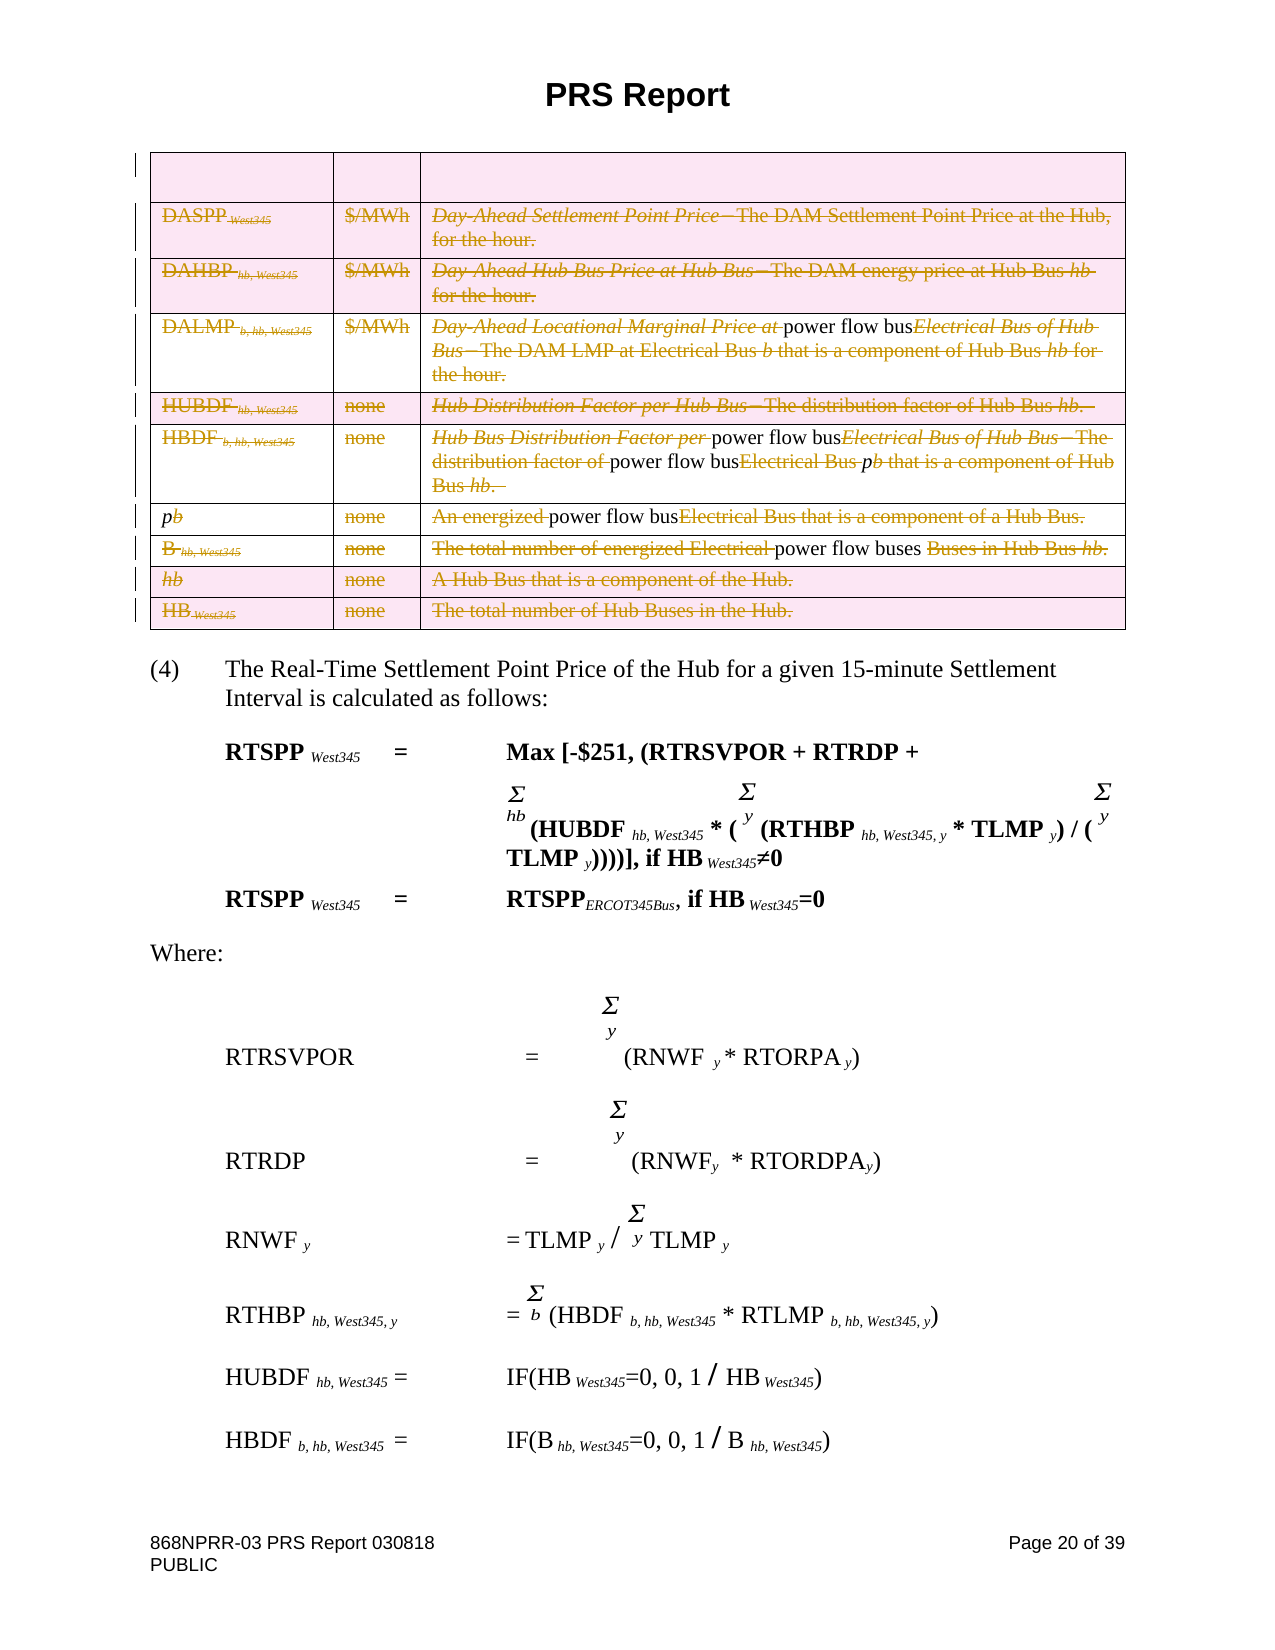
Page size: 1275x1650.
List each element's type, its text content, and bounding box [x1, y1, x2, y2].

text Where: [150, 938, 1125, 967]
table_cell [151, 425, 333, 503]
table_cell [334, 536, 420, 566]
table_cell [151, 536, 333, 566]
table_cell [421, 425, 1125, 503]
text RTSPP West345 = Max [-$251, (RTRSVPOR + RTRDP + [225, 737, 1125, 766]
text HBDF b, hb, West345 = IF(B hb, West345=0, 0, 1 / B hb, West345) [225, 1418, 1125, 1456]
text RTRSVPOR = (RNWF y * RTORPA y) [225, 992, 1125, 1071]
text RTHBP hb, West345, y = (HBDF b, hb, West345 * RTLMP b, hb, West345, y) [225, 1280, 1125, 1329]
text (4) The Real-Time Settlement Point Price of the Hub for a given 15-minute Settlement Interval is calculated as follows: [150, 654, 1125, 712]
table_cell [334, 425, 420, 503]
text RTRDP = (RNWFy * RTORDPAy) [225, 1096, 1125, 1174]
table_cell [334, 504, 420, 534]
table_cell [421, 314, 1125, 392]
text RTSPP West345 = RTSPPERCOT345Bus, if HB West345=0 [225, 884, 1125, 913]
text RNWF y = TLMP y / TLMP y [225, 1199, 1125, 1255]
table_cell [151, 504, 333, 534]
table_cell [334, 314, 420, 392]
table_cell [151, 314, 333, 392]
text (HUBDF hb, West345 * ((RTHBP hb, West345, y * TLMP y) / (TLMP y))))], if HB West345≠0 [225, 778, 1125, 872]
table_cell [421, 536, 1125, 566]
table_cell [421, 504, 1125, 534]
text HUBDF hb, West345 = IF(HB West345=0, 0, 1 / HB West345) [225, 1354, 1125, 1393]
